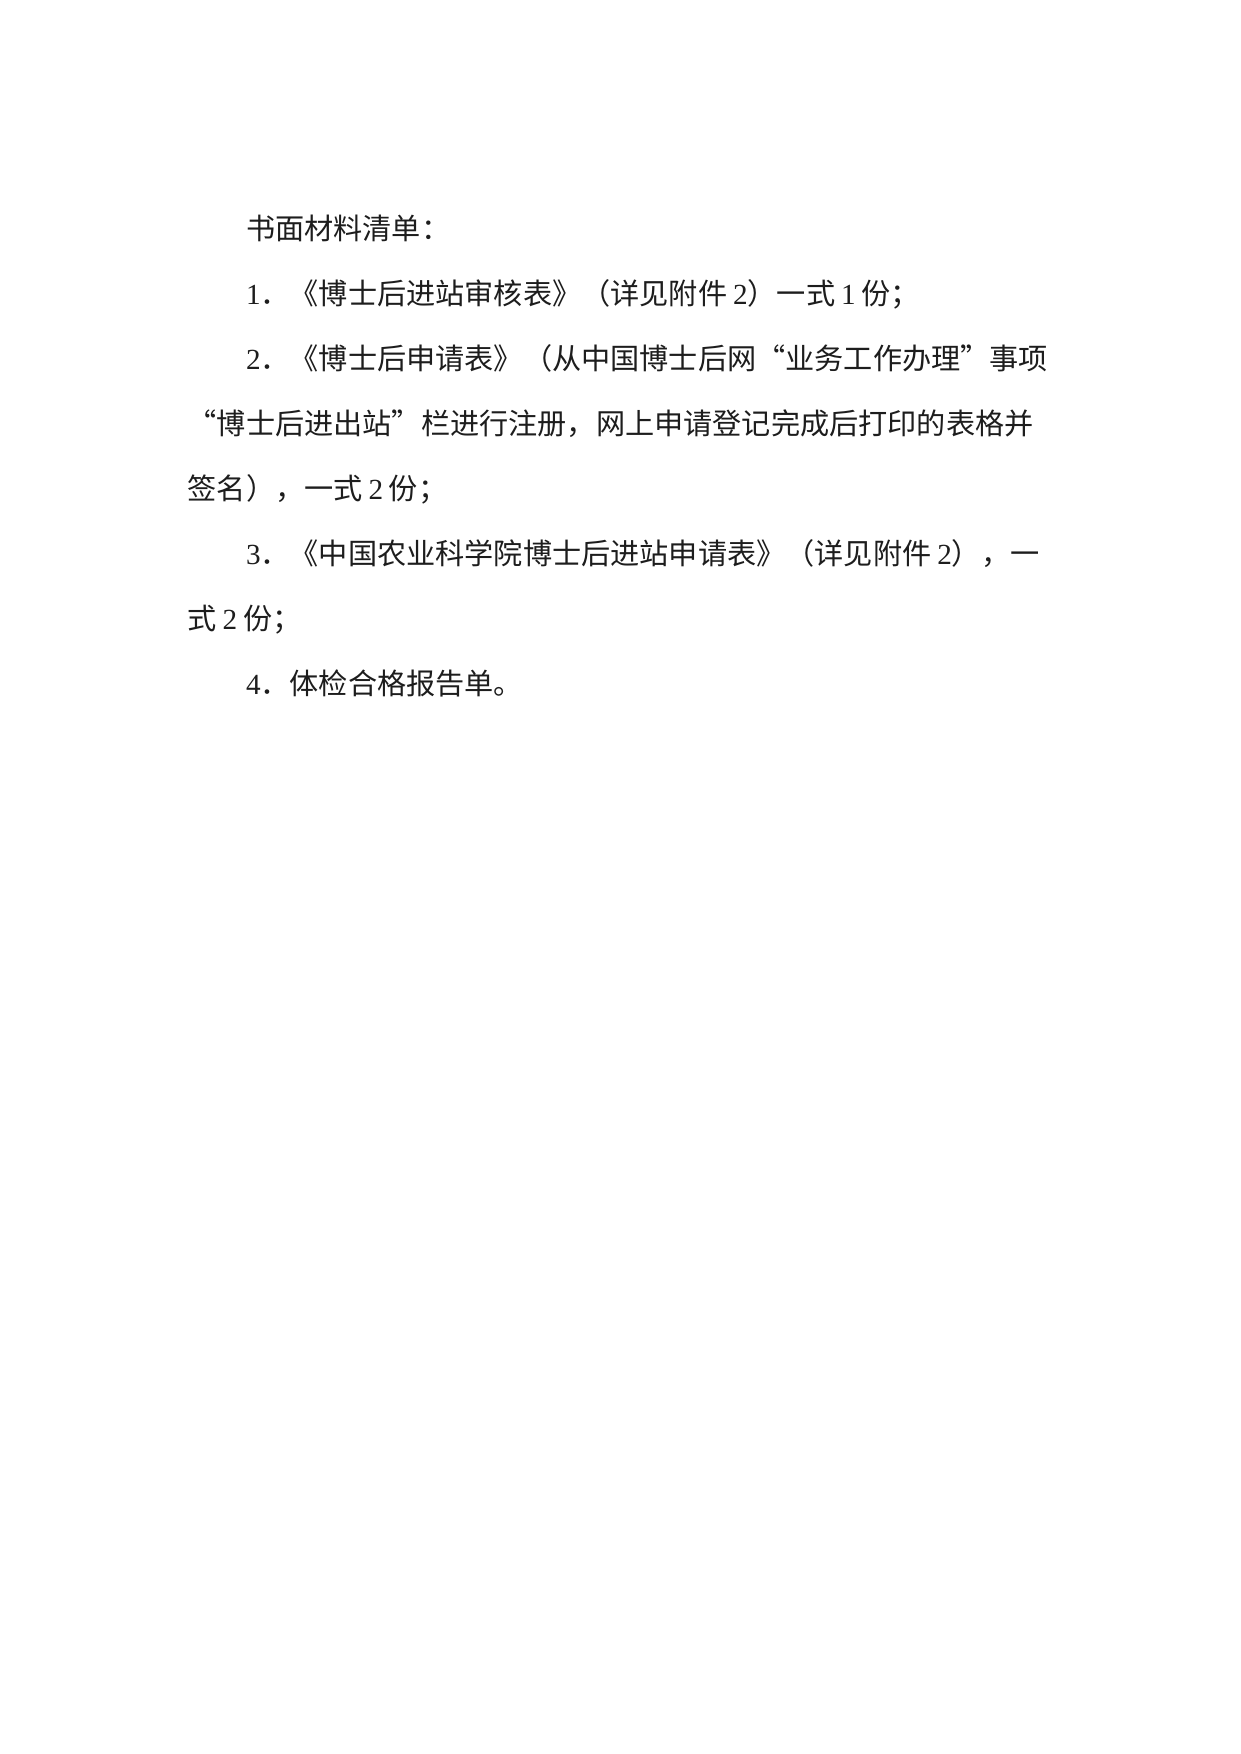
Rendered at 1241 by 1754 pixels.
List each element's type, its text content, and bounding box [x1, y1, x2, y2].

text 1．《博士后进站审核表》（详见附件2）一式1份； [187, 259, 1053, 324]
text 书面材料清单： [187, 194, 1053, 259]
text 3．《中国农业科学院博士后进站申请表》（详见附件2），一式2份； [187, 519, 1053, 649]
text 4．体检合格报告单。 [187, 649, 1053, 714]
text 2．《博士后申请表》（从中国博士后网“业务工作办理”事项“博士后进出站”栏进行注册，网上申请登记完成后打印的表格并签名），一式2份； [187, 324, 1053, 519]
